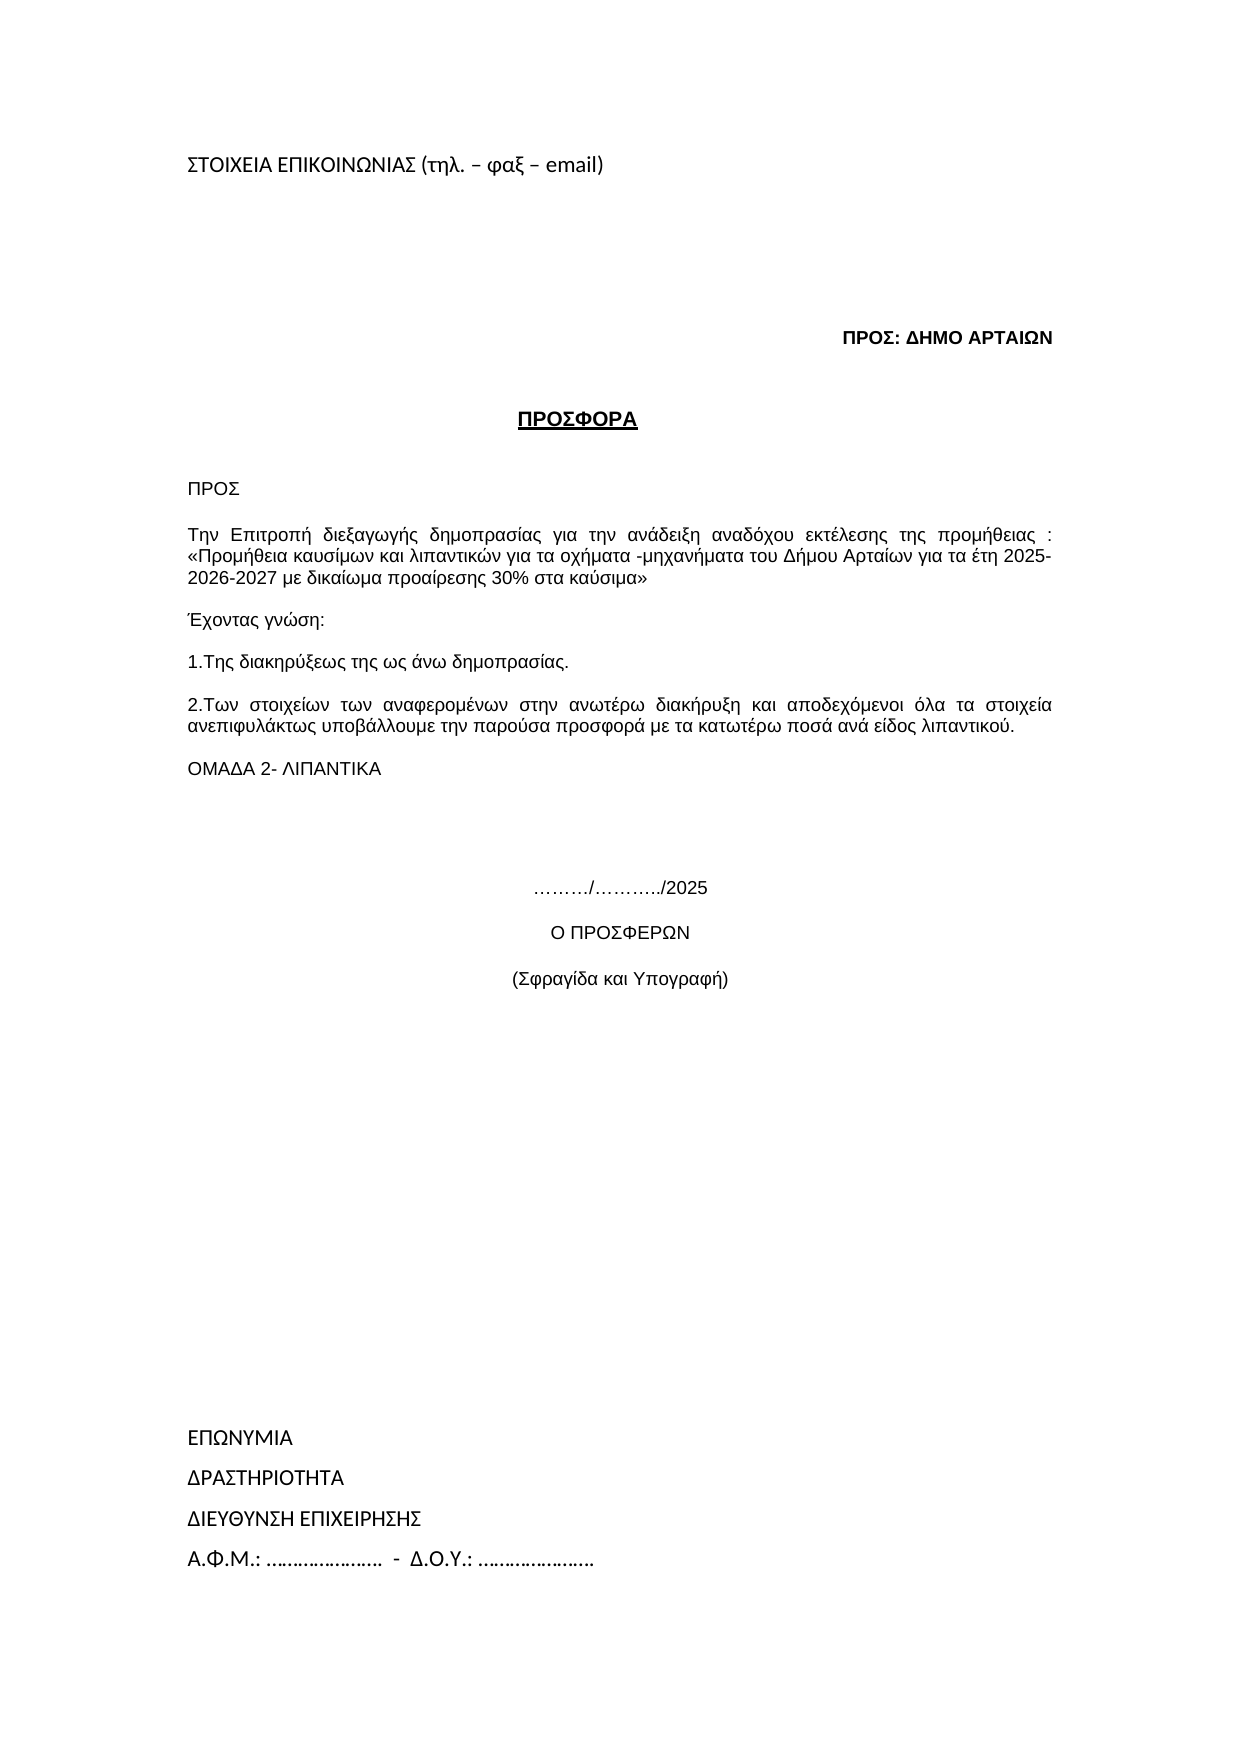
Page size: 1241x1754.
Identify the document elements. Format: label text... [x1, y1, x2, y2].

text Έχοντας γνώση: [187, 609, 1053, 631]
text Την Επιτροπή διεξαγωγής δημοπρασίας για την ανάδειξη αναδόχου εκτέλεσης της προμήθειας : «Προμήθεια καυσίμων και λιπαντικών για τα οχήματα -μηχανήματα του Δήμου Αρταίων για τα έτη 2025-2026-2027 με δικαίωμα προαίρεσης 30% στα καύσιμα» [187, 523, 1053, 588]
text ………/………../2025 [187, 877, 1053, 898]
text ΔΙΕΥΘΥΝΣΗ ΕΠΙΧΕΙΡΗΣΗΣ [187, 1504, 1053, 1532]
text 2.Των στοιχείων των αναφερομένων στην ανωτέρω διακήρυξη και αποδεχόμενοι όλα τα στοιχεία ανεπιφυλάκτως υποβάλλουμε την παρούσα προσφορά με τα κατωτέρω ποσά ανά είδος λιπαντικού. [187, 694, 1053, 737]
text (Σφραγίδα και Υπογραφή) [187, 968, 1053, 989]
text ΠΡΟΣ: ΔΗΜΟ ΑΡΤΑΙΩΝ [187, 327, 1053, 348]
text 1.Της διακηρύξεως της ως άνω δημοπρασίας. [187, 651, 1053, 673]
text ΠΡΟΣΦΟΡΑ [187, 406, 967, 430]
text ΔΡΑΣΤΗΡΙΟΤΗΤΑ [187, 1463, 1053, 1491]
text ΣΤΟΙΧΕΙΑ ΕΠΙΚΟΙΝΩΝΙΑΣ (τηλ. – φαξ – email) [187, 150, 1053, 178]
text ΠΡΟΣ [187, 478, 1053, 499]
text Α.Φ.Μ.: …………………. - Δ.Ο.Υ.: …………………. [187, 1544, 1053, 1572]
text Ο ΠΡΟΣΦΕΡΩΝ [187, 922, 1053, 944]
text ΟΜΑΔΑ 2- ΛΙΠΑΝΤΙΚΑ [187, 758, 1053, 779]
text ΕΠΩΝΥΜΙΑ [187, 1423, 1053, 1451]
